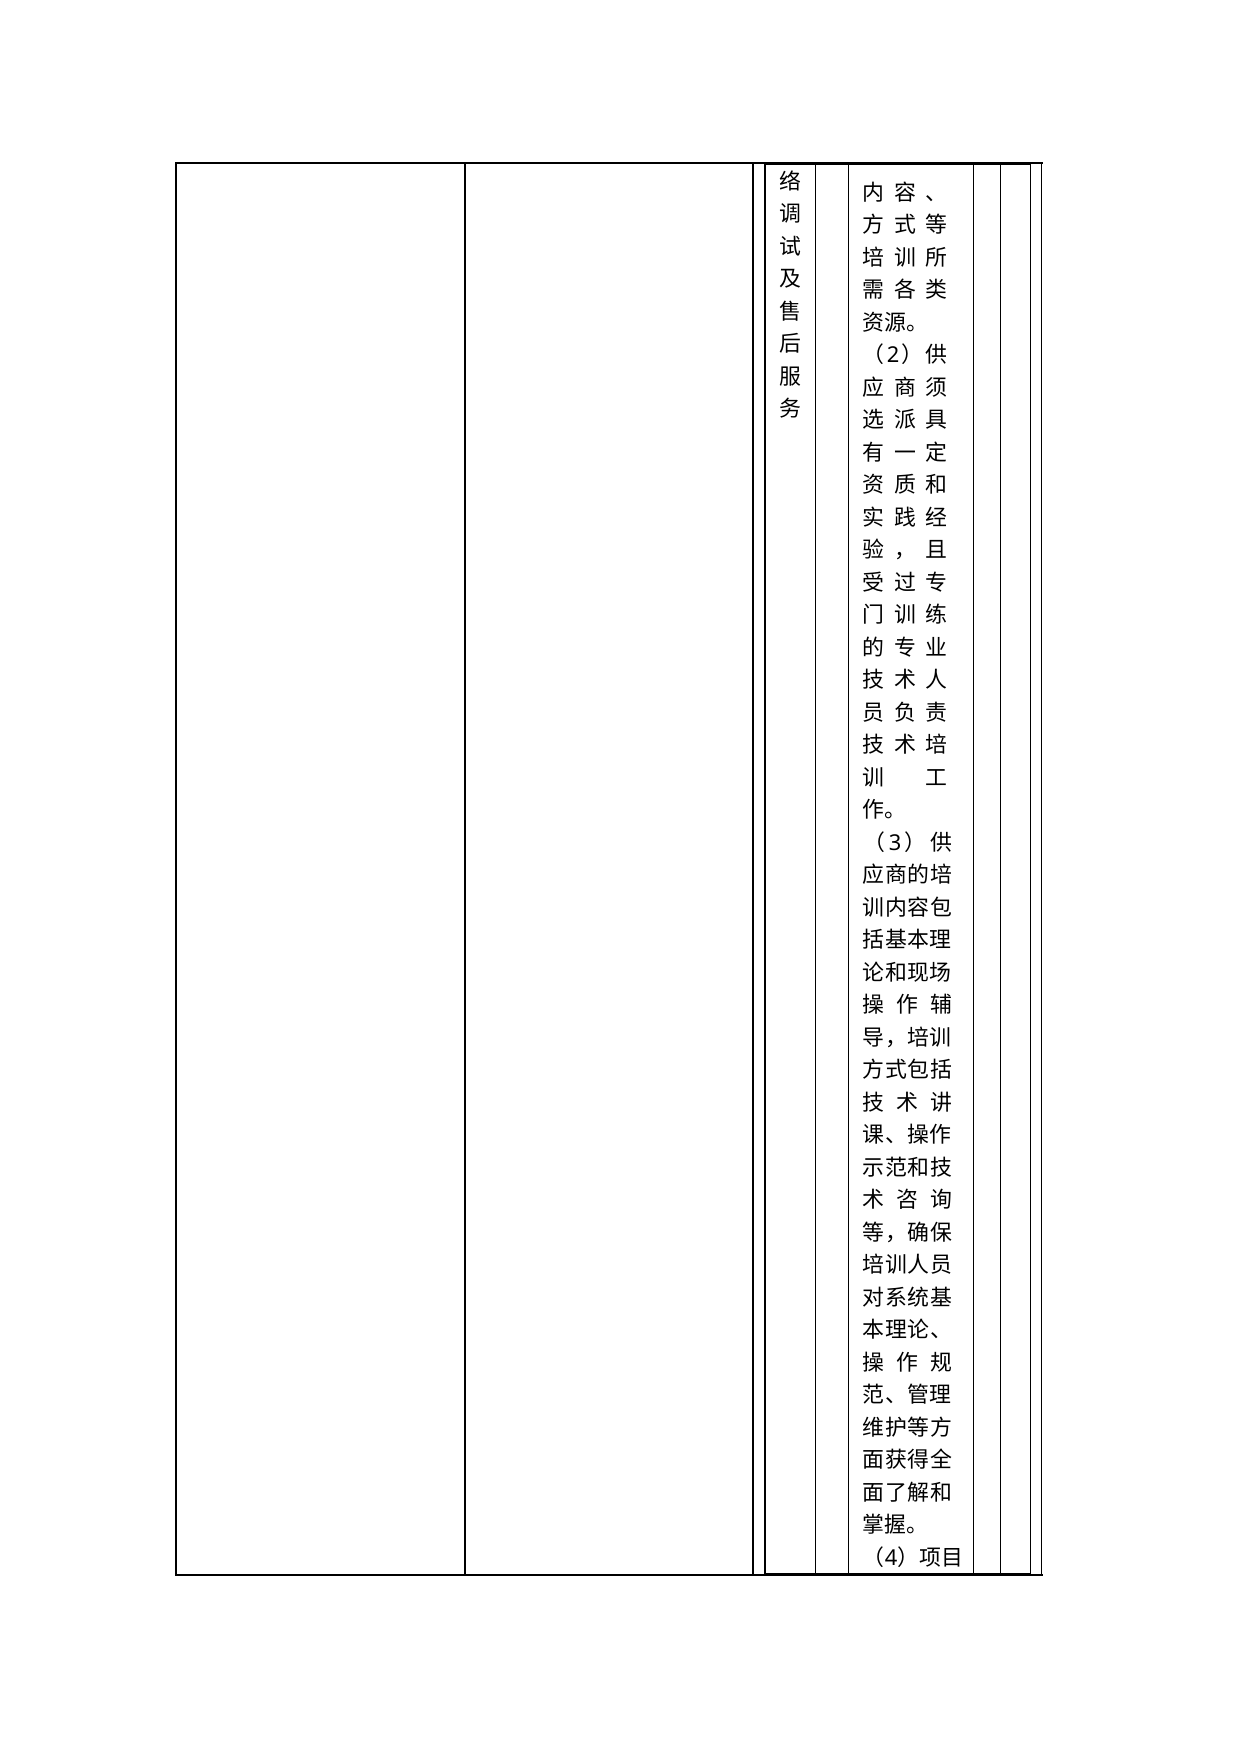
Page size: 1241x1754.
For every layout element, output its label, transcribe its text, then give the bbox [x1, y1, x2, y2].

table_cell 1 [177, 164, 464, 1574]
table_cell [766, 165, 815, 1573]
table_cell [849, 165, 973, 1573]
table_cell [1001, 165, 1030, 1573]
table_cell [816, 165, 848, 1573]
table_cell [974, 165, 1000, 1573]
table_cell [466, 164, 752, 1574]
table_cell [1031, 164, 1041, 1574]
table_cell [754, 164, 764, 1574]
